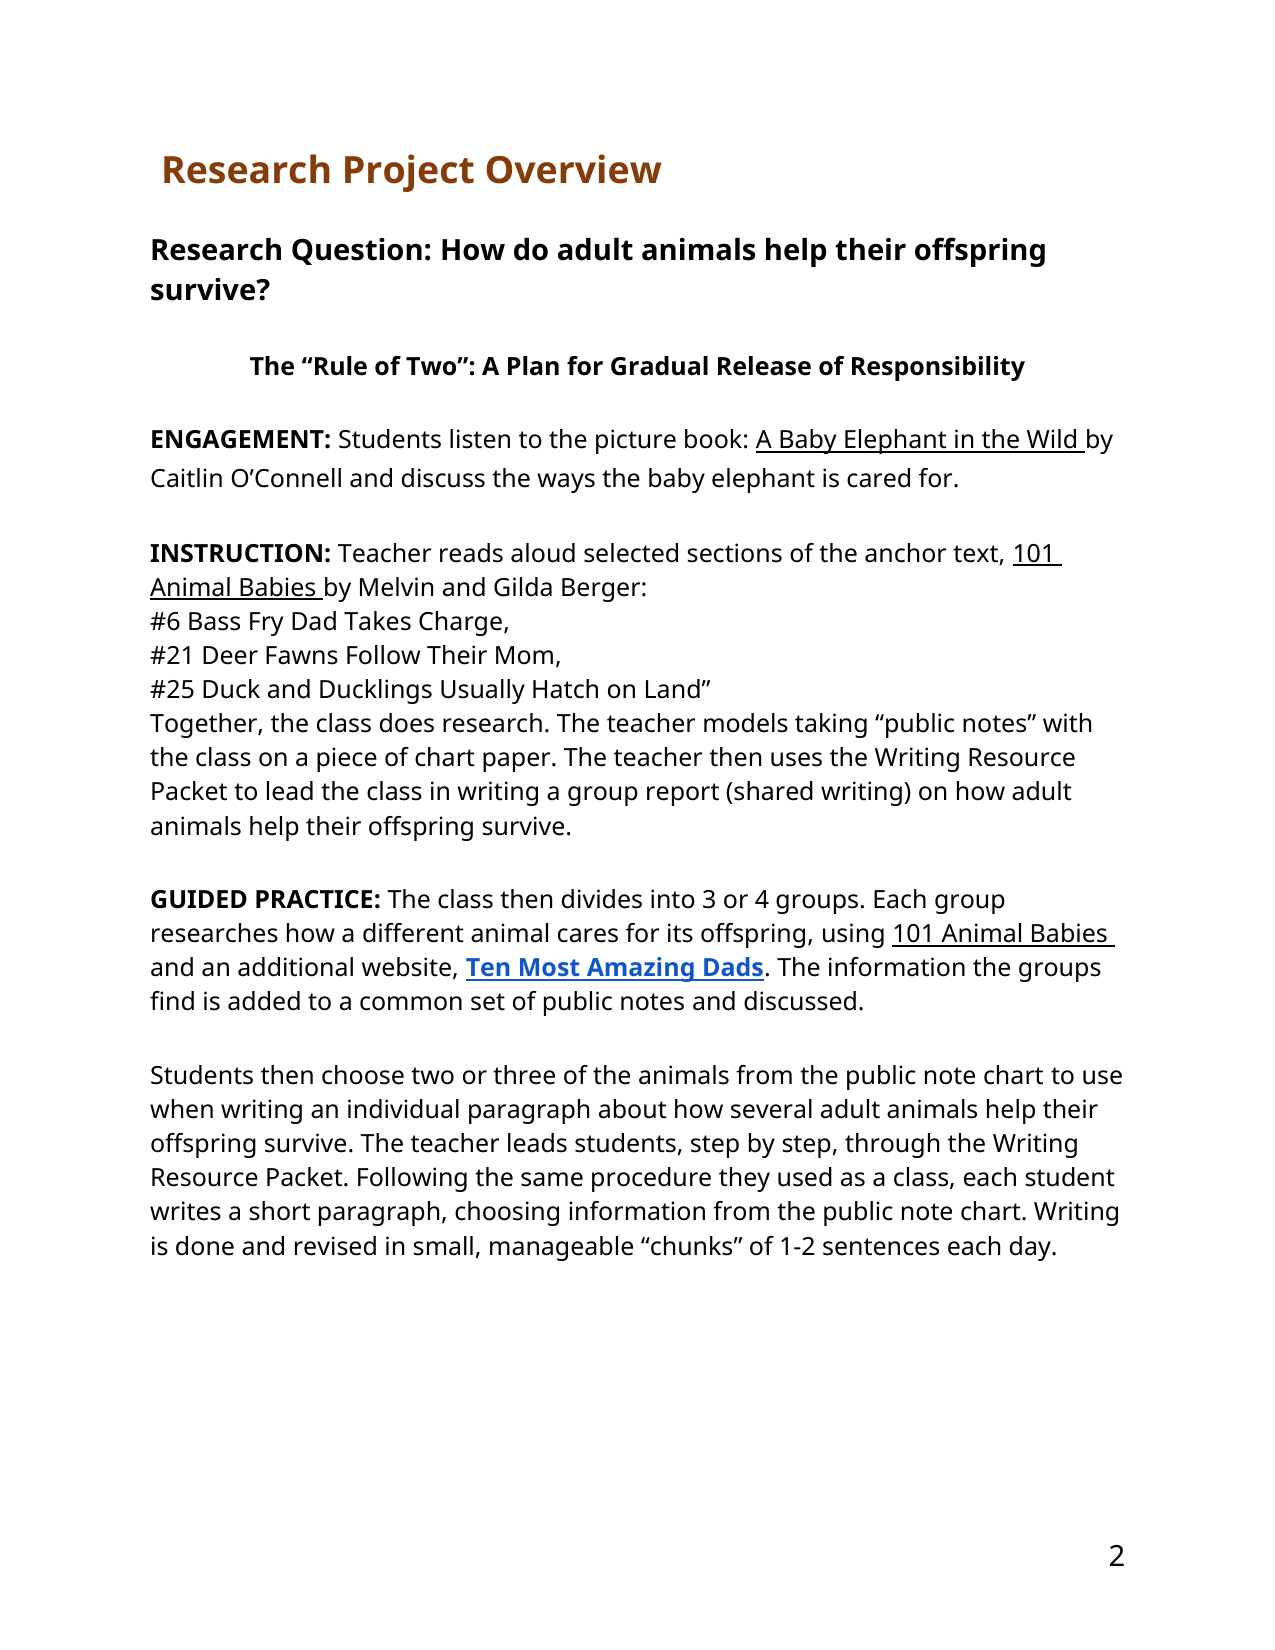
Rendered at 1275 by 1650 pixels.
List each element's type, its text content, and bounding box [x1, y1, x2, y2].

text Together, the class does research. The teacher models taking “public notes” with the class on a piece of chart paper. The teacher then uses the Writing Resource Packet to lead the class in writing a group report (shared writing) on how adult animals help their offspring survive. [150, 706, 1125, 842]
text The “Rule of Two”: A Plan for Gradual Release of Responsibility [150, 348, 1125, 382]
text Research Question: How do adult animals help their offspring survive? [150, 229, 1125, 309]
text #6 Bass Fry Dad Takes Charge, [150, 604, 1125, 638]
text Students then choose two or three of the animals from the public note chart to use when writing an individual paragraph about how several adult animals help their offspring survive. The teacher leads students, step by step, through the Writing Resource Packet. Following the same procedure they used as a class, each student writes a short paragraph, choosing information from the public note chart. Writing is done and revised in small, manageable “chunks” of 1-2 sentences each day. [150, 1058, 1125, 1262]
text INSTRUCTION: Teacher reads aloud selected sections of the anchor text, 101 Animal Babies by Melvin and Gilda Berger: [150, 536, 1125, 604]
text #21 Deer Fawns Follow Their Mom, [150, 638, 1125, 672]
text GUIDED PRACTICE: The class then divides into 3 or 4 groups. Each group researches how a different animal cares for its offspring, using 101 Animal Babies and an additional website, Ten Most Amazing Dads. The information the groups find is added to a common set of public notes and discussed. [150, 882, 1125, 1018]
text ENGAGEMENT: Students listen to the picture book: A Baby Elephant in the Wild by Caitlin O’Connell and discuss the ways the baby elephant is cared for. [150, 422, 1125, 496]
text #25 Duck and Ducklings Usually Hatch on Land” [150, 672, 1125, 706]
